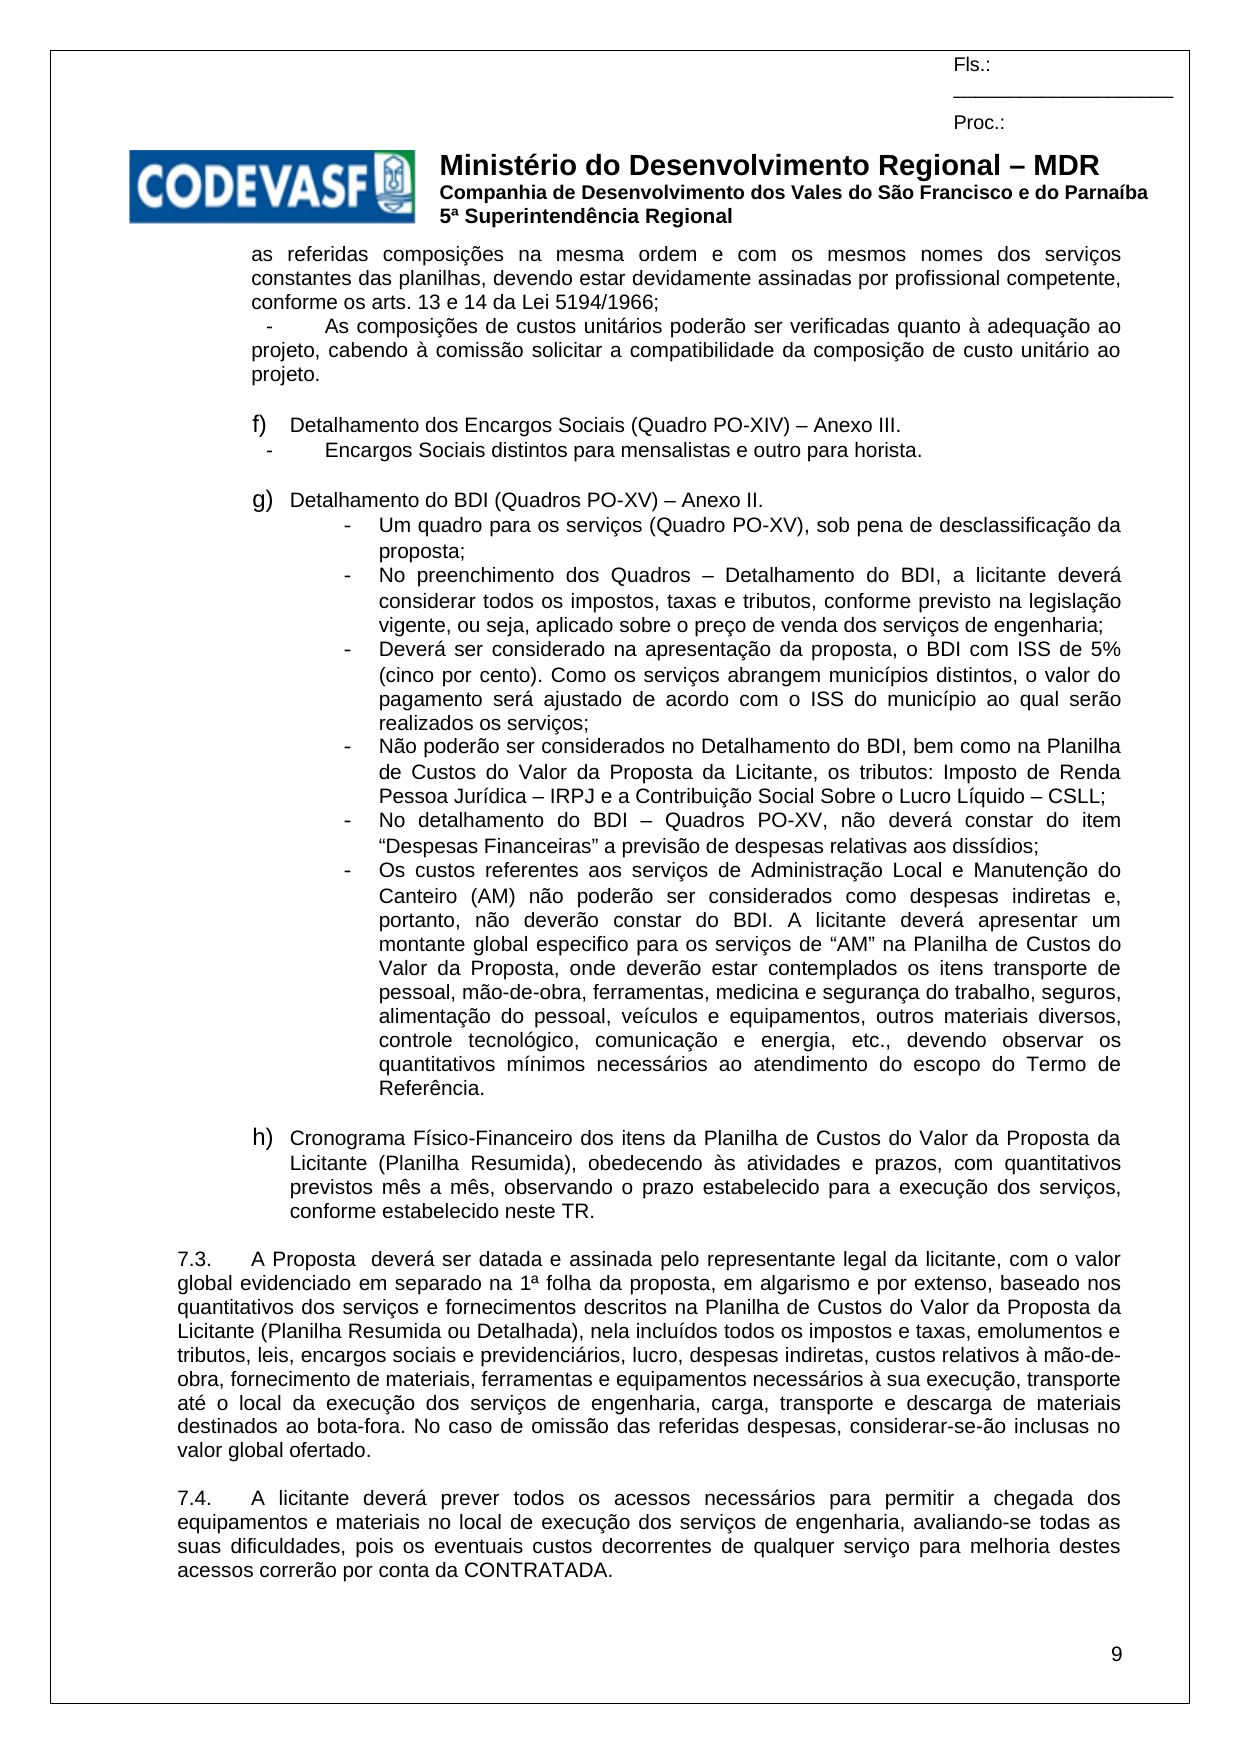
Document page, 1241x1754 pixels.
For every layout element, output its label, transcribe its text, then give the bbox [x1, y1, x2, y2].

list Os custos referentes aos serviços de Administração Local e Manutenção do Canteiro (AM) não poderão ser considerados como despesas indiretas e, portanto, não deverão constar do BDI. A licitante deverá apresentar um montante global especifico para os serviços de “AM” na Planilha de Custos do Valor da Proposta, onde deverão estar contemplados os itens transporte de pessoal, mão-de-obra, ferramentas, medicina e segurança do trabalho, seguros, alimentação do pessoal, veículos e equipamentos, outros materiais diversos, controle tecnológico, comunicação e energia, etc., devendo observar os quantitativos mínimos necessários ao atendimento do escopo do Termo de Referência. [341, 858, 1122, 1099]
text - As composições de custos unitários poderão ser verificadas quanto à adequação ao projeto, cabendo à comissão solicitar a compatibilidade da composição de custo unitário ao projeto. [251, 314, 1122, 386]
list Detalhamento do BDI (Quadros PO-XV) – Anexo II. [252, 485, 1122, 513]
list Cronograma Físico-Financeiro dos itens da Planilha de Custos do Valor da Proposta da Licitante (Planilha Resumida), obedecendo às atividades e prazos, com quantitativos previstos mês a mês, observando o prazo estabelecido para a execução dos serviços, conforme estabelecido neste TR. [252, 1123, 1122, 1223]
picture [129, 150, 417, 226]
list Detalhamento dos Encargos Sociais (Quadro PO-XIV) – Anexo III. [252, 410, 1122, 437]
list Não poderão ser considerados no Detalhamento do BDI, bem como na Planilha de Custos do Valor da Proposta da Licitante, os tributos: Imposto de Renda Pessoa Jurídica – IRPJ e a Contribuição Social Sobre o Lucro Líquido – CSLL; [341, 734, 1122, 808]
subtitle A Proposta deverá ser datada e assinada pelo representante legal da licitante, com o valor global evidenciado em separado na 1ª folha da proposta, em algarismo e por extenso, baseado nos quantitativos dos serviços e fornecimentos descritos na Planilha de Custos do Valor da Proposta da Licitante (Planilha Resumida ou Detalhada), nela incluídos todos os impostos e taxas, emolumentos e tributos, leis, encargos sociais e previdenciários, lucro, despesas indiretas, custos relativos à mão-de-obra, fornecimento de materiais, ferramentas e equipamentos necessários à sua execução, transporte até o local da execução dos serviços de engenharia, carga, transporte e descarga de materiais destinados ao bota-fora. No caso de omissão das referidas despesas, considerar-se-ão inclusas no valor global ofertado. [177, 1247, 1122, 1462]
list Deverá ser considerado na apresentação da proposta, o BDI com ISS de 5% (cinco por cento). Como os serviços abrangem municípios distintos, o valor do pagamento será ajustado de acordo com o ISS do município ao qual serão realizados os serviços; [341, 637, 1122, 734]
subtitle A licitante deverá prever todos os acessos necessários para permitir a chegada dos equipamentos e materiais no local de execução dos serviços de engenharia, avaliando-se todas as suas dificuldades, pois os eventuais custos decorrentes de qualquer serviço para melhoria destes acessos correrão por conta da CONTRATADA. [177, 1486, 1122, 1582]
list Um quadro para os serviços (Quadro PO-XV), sob pena de desclassificação da proposta; [341, 513, 1122, 563]
list No detalhamento do BDI – Quadros PO-XV, não deverá constar do item “Despesas Financeiras” a previsão de despesas relativas aos dissídios; [341, 808, 1122, 858]
list No preenchimento dos Quadros – Detalhamento do BDI, a licitante deverá considerar todos os impostos, taxas e tributos, conforme previsto na legislação vigente, ou seja, aplicado sobre o preço de venda dos serviços de engenharia; [341, 563, 1122, 637]
list - Encargos Sociais distintos para mensalistas e outro para horista. [266, 437, 1122, 461]
